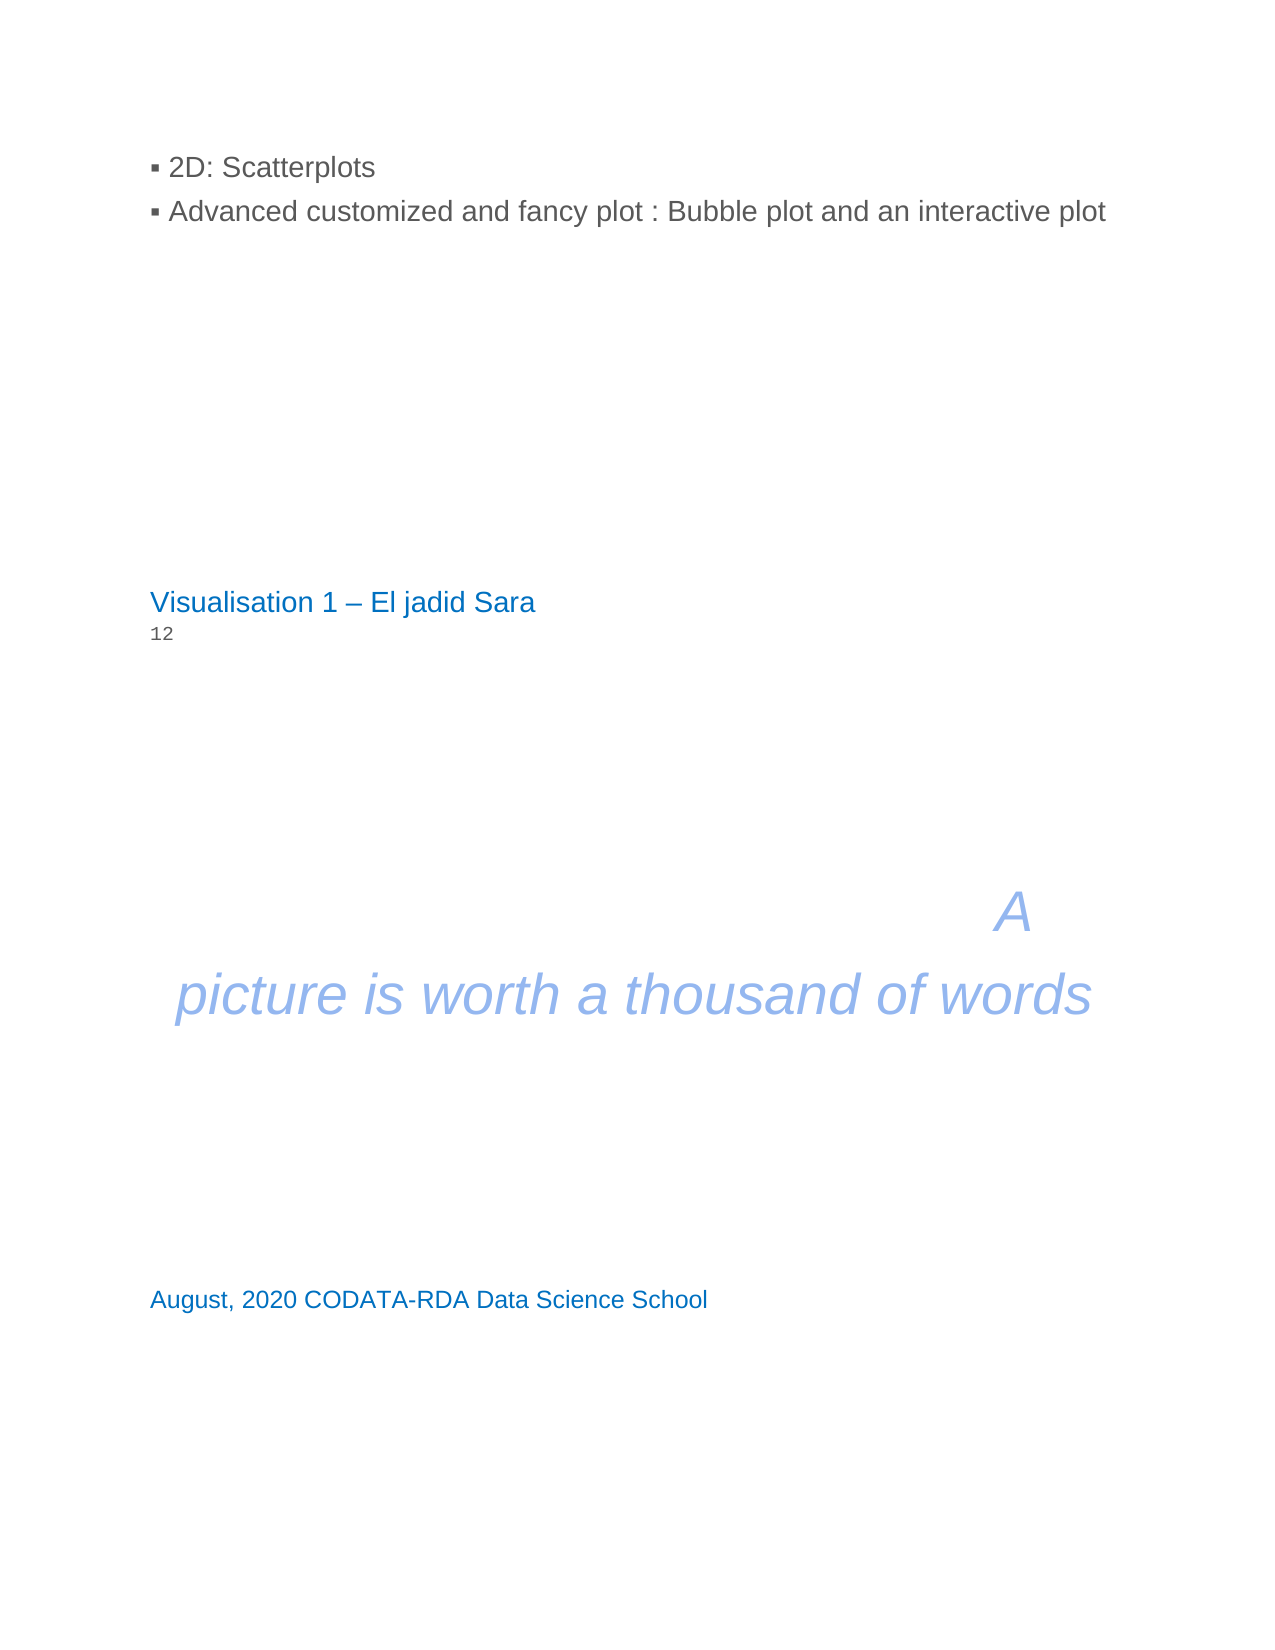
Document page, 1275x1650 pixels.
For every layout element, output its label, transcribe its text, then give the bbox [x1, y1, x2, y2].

text ▪ 2D: Scatterplots [150, 150, 1125, 183]
text August, 2020 CODATA-RDA Data Science School [150, 1285, 1125, 1314]
text Data Visualisation A picture is worth a thousand of words Thank you [150, 845, 1125, 1158]
text Visualisation 1 – El jadid Sara [150, 585, 1125, 619]
text ▪ Advanced customized and fancy plot : Bubble plot and an interactive plot [150, 194, 1125, 227]
text 12 [150, 624, 1125, 646]
